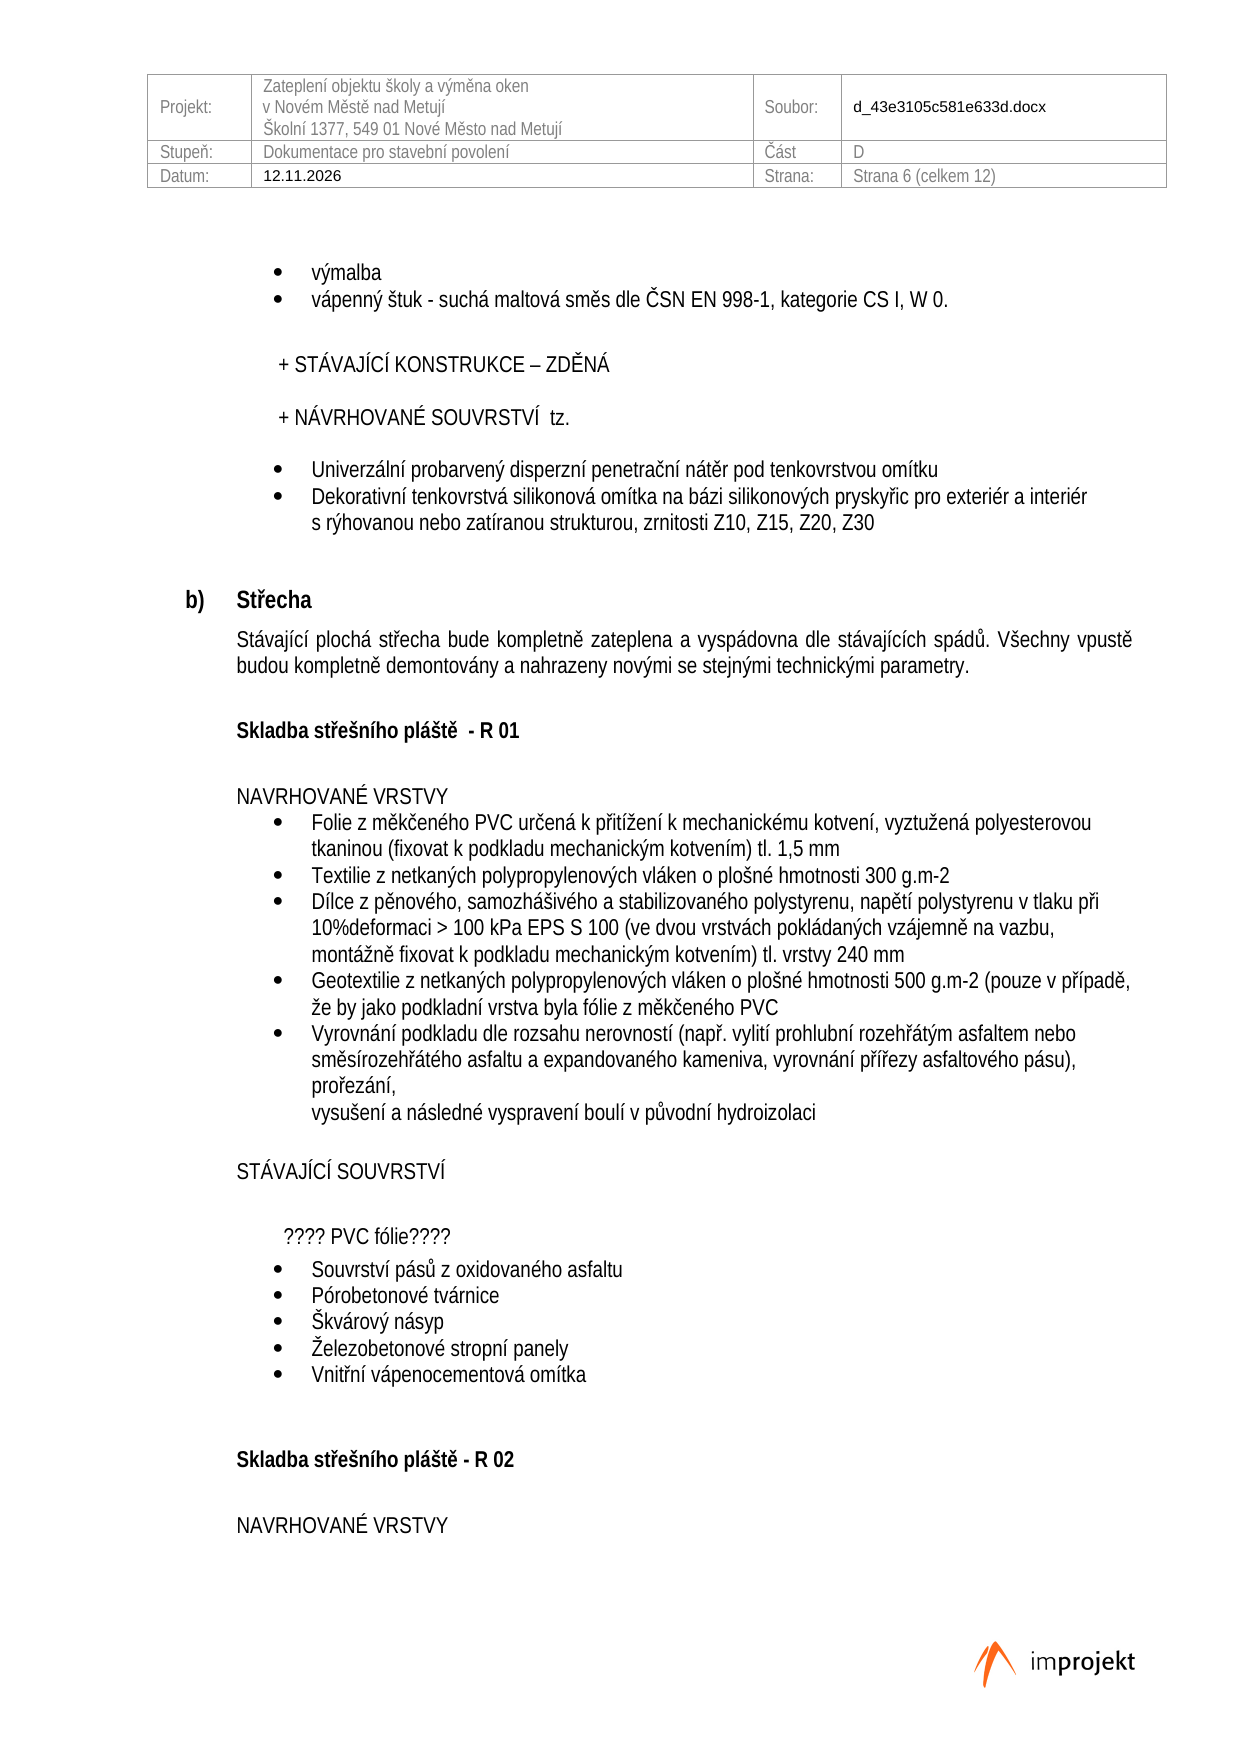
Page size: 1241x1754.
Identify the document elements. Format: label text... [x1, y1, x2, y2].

list Dekorativní tenkovrstvá silikonová omítka na bázi silikonových pryskyřic pro exteriér a interiér [274, 483, 1134, 509]
picture [972, 1639, 1137, 1689]
list Souvrství pásů z oxidovaného asfaltu [274, 1256, 1134, 1282]
list s rýhovanou nebo zatíranou strukturou, zrnitosti Z10, Z15, Z20, Z30 [311, 509, 1134, 535]
list Železobetonové stropní panely [274, 1335, 1134, 1361]
list Pórobetonové tvárnice [274, 1282, 1134, 1308]
list Folie z měkčeného PVC určená k přitížení k mechanickému kotvení, vyztužená polyesterovou tkaninou (fixovat k podkladu mechanickým kotvením) tl. 1,5 mm [274, 809, 1134, 862]
list vápenný štuk - suchá maltová směs dle ČSN EN 998-1, kategorie CS I, W 0. [274, 286, 1134, 312]
text NAVRHOVANÉ VRSTVY [236, 1512, 1134, 1538]
text + NÁVRHOVANÉ SOUVRSTVÍ tz. [148, 404, 1134, 430]
text Skladba střešního pláště - R 02 [236, 1446, 1134, 1473]
list Geotextilie z netkaných polypropylenových vláken o plošné hmotnosti 500 g.m-2 (pouze v případě, že by jako podkladní vrstva byla fólie z měkčeného PVC [274, 967, 1134, 1020]
list Škvárový násyp [274, 1308, 1134, 1335]
list Textilie z netkaných polypropylenových vláken o plošné hmotnosti 300 g.m-2 [274, 862, 1134, 888]
list Dílce z pěnového, samozhášivého a stabilizovaného polystyrenu, napětí polystyrenu v tlaku při 10%deformaci > 100 kPa EPS S 100 (ve dvou vrstvách pokládaných vzájemně na vazbu, montážně fixovat k podkladu mechanickým kotvením) tl. vrstvy 240 mm [274, 888, 1134, 967]
text + STÁVAJÍCÍ KONSTRUKCE – ZDĚNÁ [148, 351, 1134, 377]
text ???? PVC fólie???? [236, 1223, 1134, 1249]
list vysušení a následné vyspravení boulí v původní hydroizolaci [311, 1099, 1134, 1125]
text STÁVAJÍCÍ SOUVRSTVÍ [236, 1158, 1134, 1184]
text Skladba střešního pláště - R 01 [236, 717, 1134, 744]
text Stávající plochá střecha bude kompletně zateplena a vyspádovna dle stávajících spádů. Všechny vpustě budou kompletně demontovány a nahrazeny novými se stejnými technickými parametry. [236, 626, 1134, 678]
list Vyrovnání podkladu dle rozsahu nerovností (např. vylití prohlubní rozehřátým asfaltem nebo směsírozehřátého asfaltu a expandovaného kameniva, vyrovnání přířezy asfaltového pásu), prořezání, [274, 1020, 1134, 1099]
list výmalba [274, 259, 1134, 286]
subtitle Střecha [185, 585, 1134, 613]
list Vnitřní vápenocementová omítka [274, 1361, 1134, 1387]
list Univerzální probarvený disperzní penetrační nátěr pod tenkovrstvou omítku [274, 456, 1134, 483]
text NAVRHOVANÉ VRSTVY [236, 783, 1134, 809]
